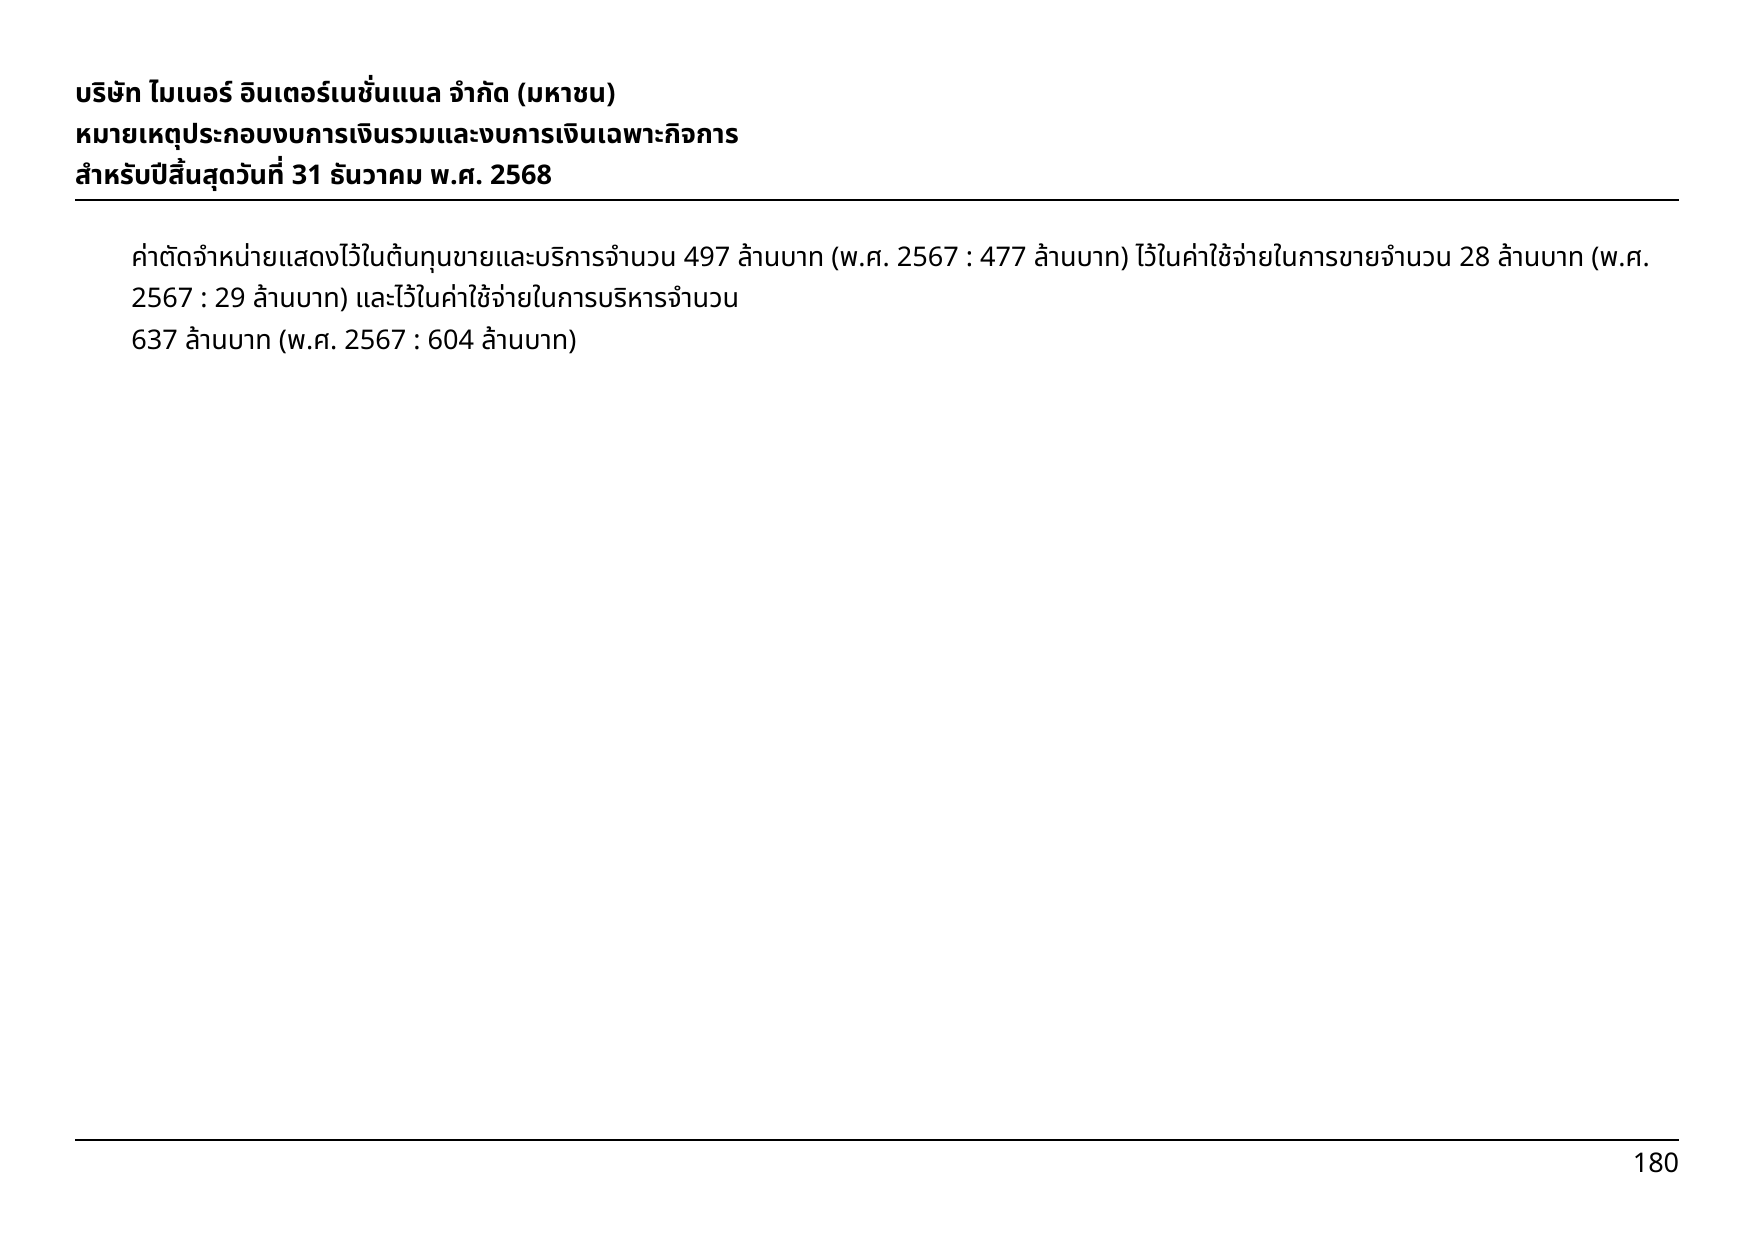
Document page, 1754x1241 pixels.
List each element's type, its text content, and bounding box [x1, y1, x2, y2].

text ค่าตัดจำหน่ายแสดงไว้ในต้นทุนขายและบริการจำนวน 497 ล้านบาท (พ.ศ. 2567 : 477 ล้านบาท) ไว้ในค่าใช้จ่ายในการขายจำนวน 28 ล้านบาท (พ.ศ. 2567 : 29 ล้านบาท) และไว้ในค่าใช้จ่ายในการบริหารจำนวน 637 ล้านบาท (พ.ศ. 2567 : 604 ล้านบาท) [131, 238, 1679, 361]
